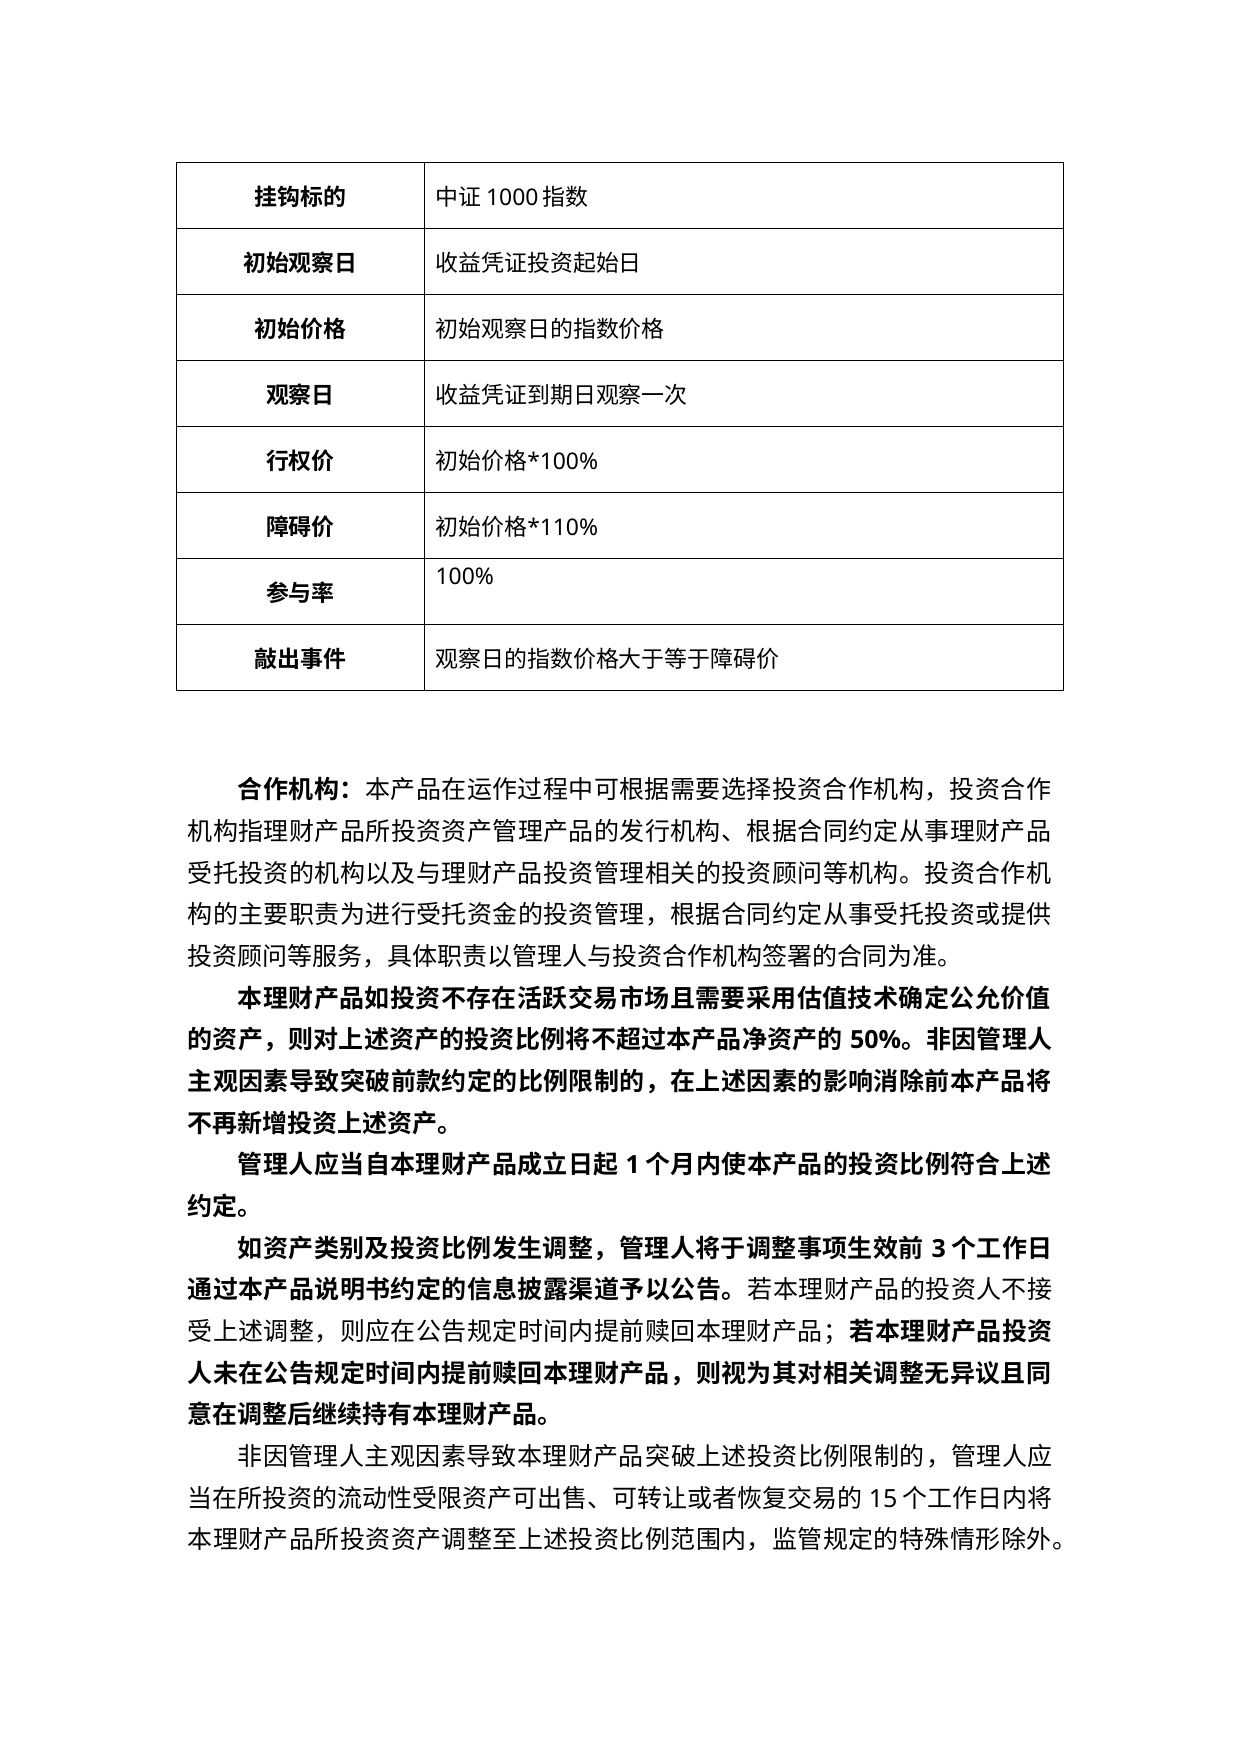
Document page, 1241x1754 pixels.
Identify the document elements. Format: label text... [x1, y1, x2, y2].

text 本理财产品如投资不存在活跃交易市场且需要采用估值技术确定公允价值的资产，则对上述资产的投资比例将不超过本产品净资产的50%。非因管理人主观因素导致突破前款约定的比例限制的，在上述因素的影响消除前本产品将不再新增投资上述资产。 [187, 978, 1053, 1139]
text 如资产类别及投资比例发生调整，管理人将于调整事项生效前3个工作日通过本产品说明书约定的信息披露渠道予以公告。若本理财产品的投资人不接受上述调整，则应在公告规定时间内提前赎回本理财产品；若本理财产品投资人未在公告规定时间内提前赎回本理财产品，则视为其对相关调整无异议且同意在调整后继续持有本理财产品。 [187, 1228, 1053, 1431]
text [187, 1436, 1053, 1556]
table_cell 初始价格*100% [425, 427, 1063, 492]
table_cell 挂钩标的 [177, 163, 424, 228]
table_cell 初始价格*110% [425, 493, 1063, 558]
table_cell 收益凭证到期日观察一次 [425, 361, 1063, 426]
table_cell 100% [425, 559, 1063, 624]
table_cell 障碍价 [177, 493, 424, 558]
table_cell 中证1000指数 [425, 163, 1063, 228]
table_cell 初始观察日 [177, 229, 424, 294]
table_cell 观察日的指数价格大于等于障碍价 [425, 625, 1063, 690]
text 合作机构：本产品在运作过程中可根据需要选择投资合作机构，投资合作机构指理财产品所投资资产管理产品的发行机构、根据合同约定从事理财产品受托投资的机构以及与理财产品投资管理相关的投资顾问等机构。投资合作机构的主要职责为进行受托资金的投资管理，根据合同约定从事受托投资或提供投资顾问等服务，具体职责以管理人与投资合作机构签署的合同为准。 [187, 770, 1053, 973]
table_cell 参与率 [177, 559, 424, 624]
table_cell 敲出事件 [177, 625, 424, 690]
table_cell 观察日 [177, 361, 424, 426]
table_cell 初始观察日的指数价格 [425, 295, 1063, 360]
text 管理人应当自本理财产品成立日起1个月内使本产品的投资比例符合上述约定。 [187, 1145, 1053, 1223]
table_cell 初始价格 [177, 295, 424, 360]
table_cell 收益凭证投资起始日 [425, 229, 1063, 294]
table_cell 行权价 [177, 427, 424, 492]
